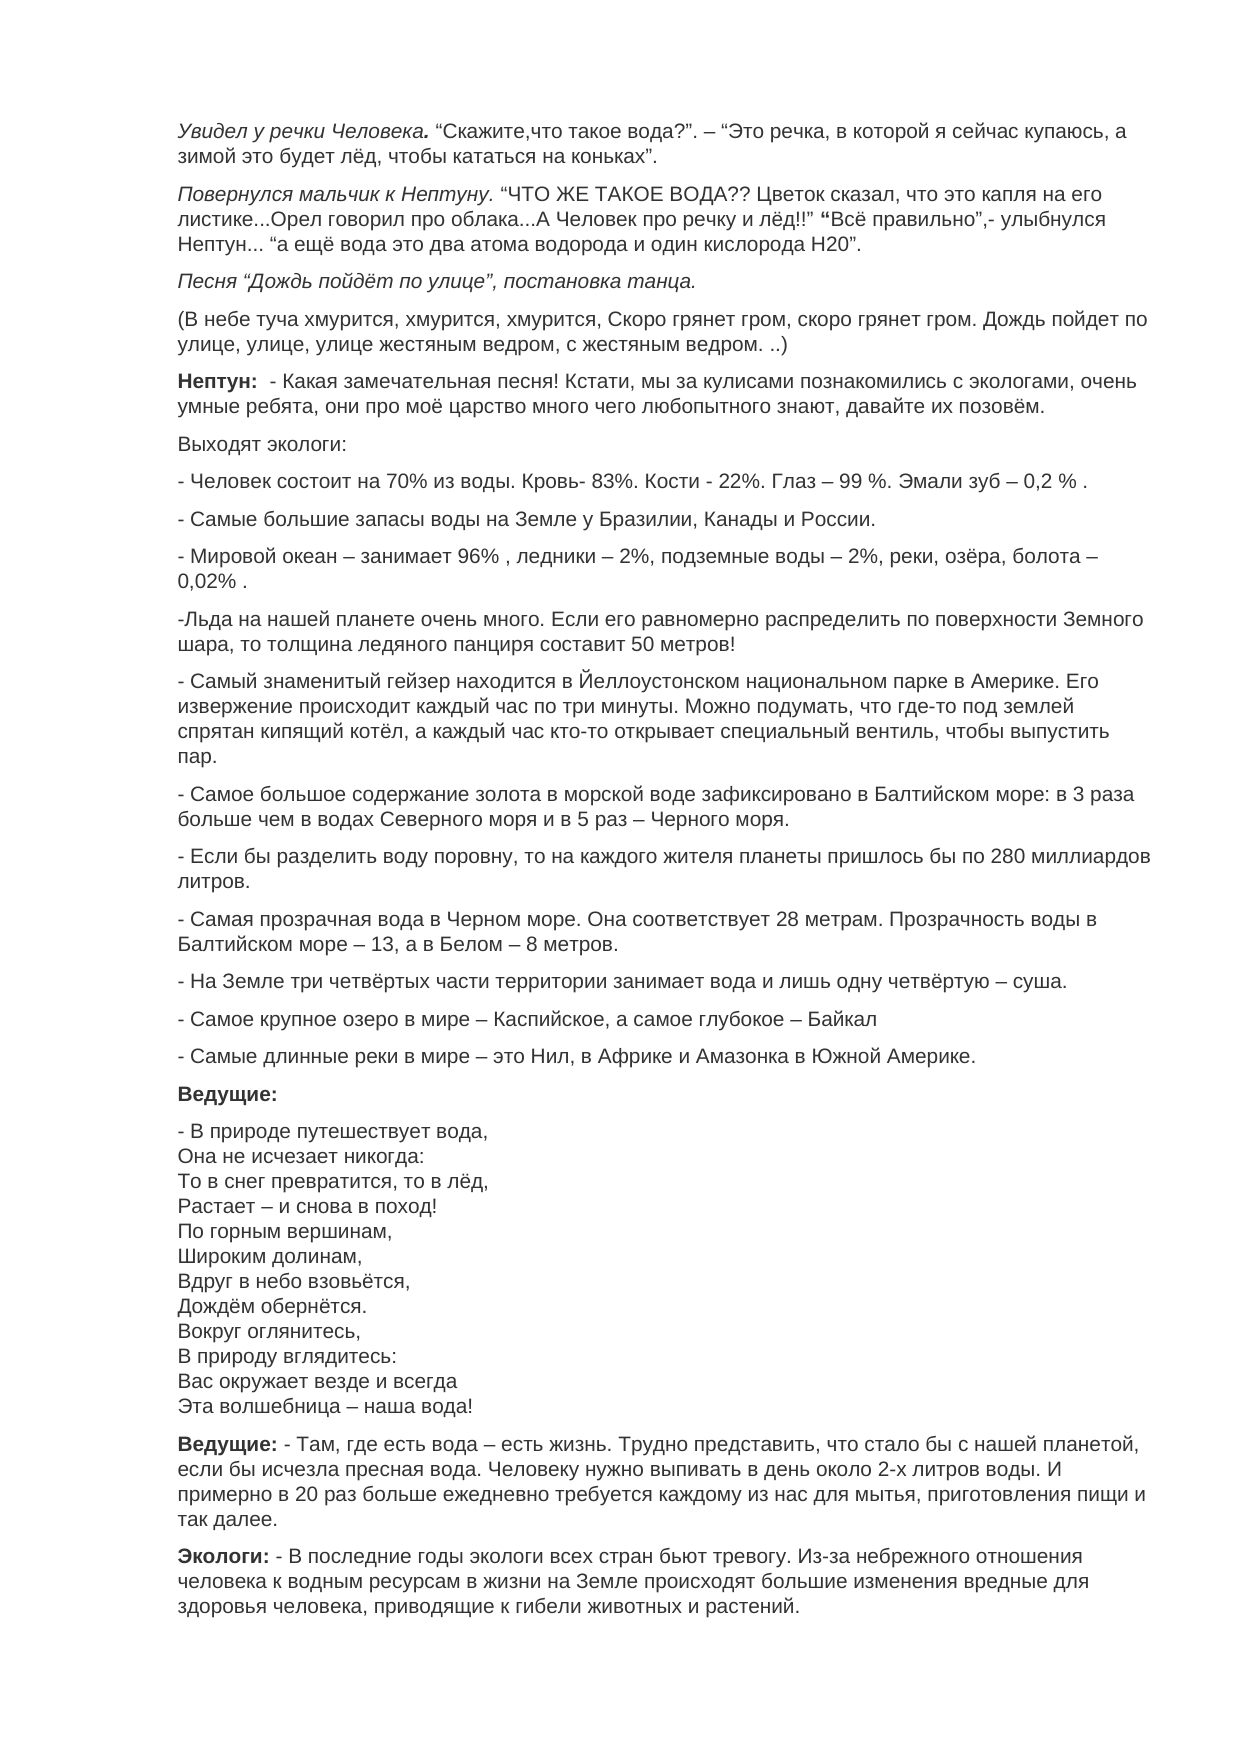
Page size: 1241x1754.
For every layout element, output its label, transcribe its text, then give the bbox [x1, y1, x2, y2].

text Выходят экологи: [177, 431, 1152, 456]
text Увидел у речки Человека. “Скажите,что такое вода?”. – “Это речка, в которой я сейчас купаюсь, а зимой это будет лёд, чтобы кататься на коньках”. [177, 118, 1152, 168]
text - На Земле три четвёртых части территории занимает вода и лишь одну четвёртую – суша. [177, 968, 1152, 993]
text Экологи: - В последние годы экологи всех стран бьют тревогу. Из-за небрежного отношения человека к водным ресурсам в жизни на Земле происходят большие изменения вредные для здоровья человека, приводящие к гибели животных и растений. [177, 1543, 1152, 1618]
text - Самый знаменитый гейзер находится в Йеллоустонском национальном парке в Америке. Его извержение происходит каждый час по три минуты. Можно подумать, что где-то под землей спрятан кипящий котёл, а каждый час кто-то открывает специальный вентиль, чтобы выпустить пар. [177, 668, 1152, 768]
text - Самое крупное озеро в мире – Каспийское, а самое глубокое – Байкал [177, 1006, 1152, 1031]
text Песня “Дождь пойдёт по улице”, постановка танца. [177, 268, 1152, 293]
text Ведущие: - Там, где есть вода – есть жизнь. Трудно представить, что стало бы с нашей планетой, если бы исчезла пресная вода. Человеку нужно выпивать в день около 2-х литров воды. И примерно в 20 раз больше ежедневно требуется каждому из нас для мытья, приготовления пищи и так далее. [177, 1431, 1152, 1531]
text - Самая прозрачная вода в Черном море. Она соответствует 28 метрам. Прозрачность воды в Балтийском море – 13, а в Белом – 8 метров. [177, 906, 1152, 956]
text Нептун: - Какая замечательная песня! Кстати, мы за кулисами познакомились с экологами, очень умные ребята, они про моё царство много чего любопытного знают, давайте их позовём. [177, 368, 1152, 418]
text - Самые большие запасы воды на Земле у Бразилии, Канады и России. [177, 506, 1152, 531]
text -Льда на нашей планете очень много. Если его равномерно распределить по поверхности Земного шара, то толщина ледяного панциря составит 50 метров! [177, 606, 1152, 656]
text - Человек состоит на 70% из воды. Кровь- 83%. Кости - 22%. Глаз – 99 %. Эмали зуб – 0,2 % . [177, 468, 1152, 493]
text - Самое большое содержание золота в морской воде зафиксировано в Балтийском море: в 3 раза больше чем в водах Северного моря и в 5 раз – Черного моря. [177, 781, 1152, 831]
text - Мировой океан – занимает 96% , ледники – 2%, подземные воды – 2%, реки, озёра, болота – 0,02% . [177, 543, 1152, 593]
text Ведущие: [177, 1081, 1152, 1106]
text - Если бы разделить воду поровну, то на каждого жителя планеты пришлось бы по 280 миллиардов литров. [177, 843, 1152, 893]
text (В небе туча хмурится, хмурится, хмурится, Скоро грянет гром, скоро грянет гром. Дождь пойдет по улице, улице, улице жестяным ведром, с жестяным ведром. ..) [177, 306, 1152, 356]
text - Самые длинные реки в мире – это Нил, в Африке и Амазонка в Южной Америке. [177, 1043, 1152, 1068]
text Повернулся мальчик к Нептуну. “ЧТО ЖЕ ТАКОЕ ВОДА?? Цветок сказал, что это капля на его листике...Орел говорил про облака...А Человек про речку и лёд!!” “Всё правильно”,- улыбнулся Нептун... “а ещё вода это два атома водорода и один кислорода Н20”. [177, 181, 1152, 256]
text - В природе путешествует вода, Она не исчезает никогда: То в снег превратится, то в лёд, Растает – и снова в поход! По горным вершинам, Широким долинам, Вдруг в небо взовьётся, Дождём обернётся. Вокруг оглянитесь, В природу вглядитесь: Вас окружает везде и всегда Эта волшебница – наша вода! [177, 1118, 1152, 1418]
